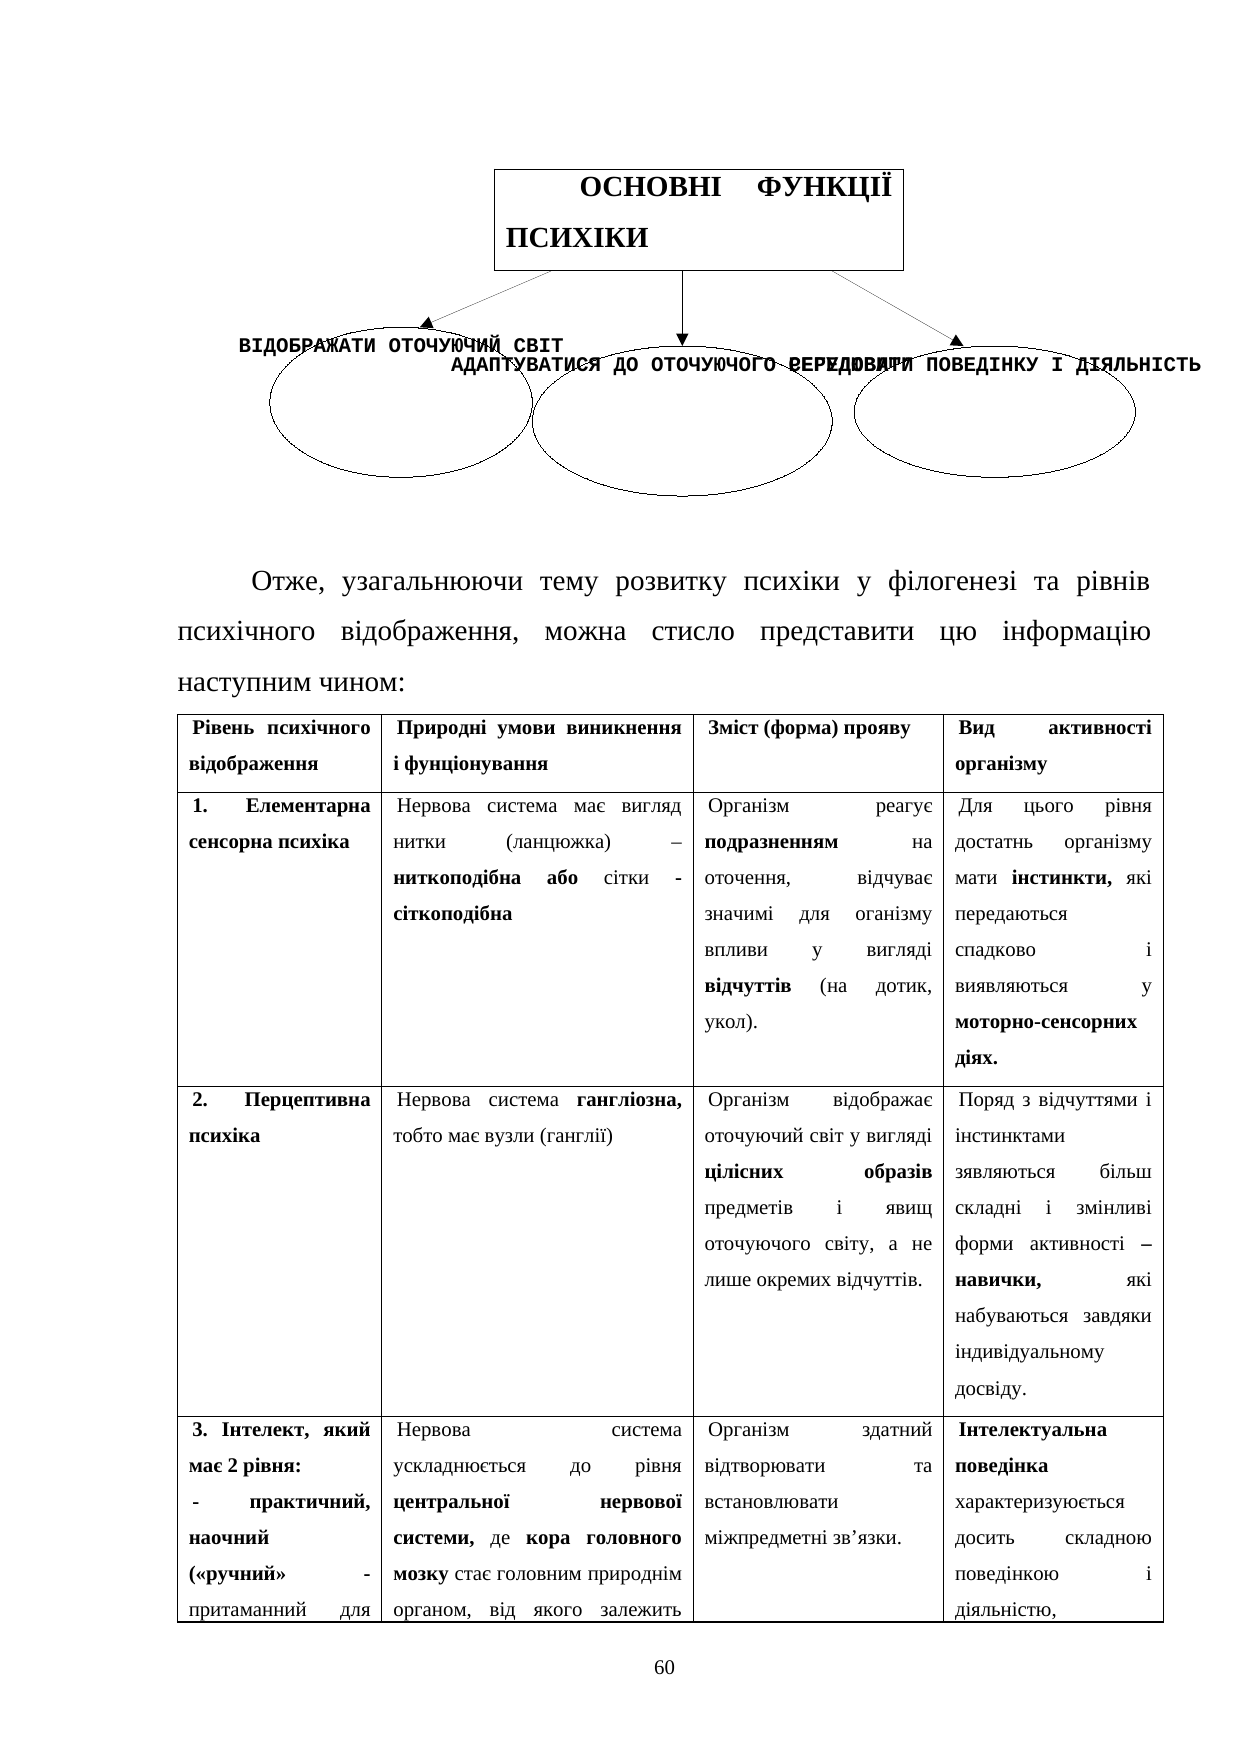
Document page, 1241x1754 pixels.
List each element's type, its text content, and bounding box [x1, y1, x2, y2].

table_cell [178, 1417, 381, 1621]
table_cell Організм відображає оточуючий світ у вигляді цілісних образів предметів і явищ оточуючого світу, а не лише окремих відчуттів. [694, 1087, 943, 1416]
table_cell Поряд з відчуттями і інстинктами зявляються більш складні і змінливі форми активності – навички, які набуваються завдяки індивідуальному досвіду. [944, 1087, 1163, 1416]
table_cell 2. Перцептивна психіка [178, 1087, 381, 1416]
table_cell Нервова система має вигляд нитки (ланцюжка) – ниткоподібна або сітки - сіткоподібна [382, 793, 693, 1086]
table_header ОСНОВНІ ФУНКЦІЇ ПСИХІКИ [495, 170, 903, 270]
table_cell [944, 1417, 1163, 1621]
table_cell 1. Елементарна сенсорна психіка [178, 793, 381, 1086]
text Отже, узагальнюючи тему розвитку психіки у філогенезі та рівнів психічного відображення, можна стисло представити цю інформацію наступним чином: [177, 563, 1152, 697]
table_header Природні умови виникнення і фунціонування [382, 715, 693, 792]
table_cell Нервова система гангліозна, тобто має вузли (ганглії) [382, 1087, 693, 1416]
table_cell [694, 1417, 943, 1621]
table_cell Організм реагує подразненням на оточення, відчуває значимі для оганізму впливи у вигляді відчуттів (на дотик, укол). [694, 793, 943, 1086]
table_header Вид активності організму [944, 715, 1163, 792]
table_cell Для цього рівня достатнь організму мати інстинкти, які передаються спадково і виявляються у моторно-сенсорних діях. [944, 793, 1163, 1086]
table_header Зміст (форма) прояву [694, 715, 943, 792]
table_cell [382, 1417, 693, 1621]
table_header Рівень психічного відображення [178, 715, 381, 792]
